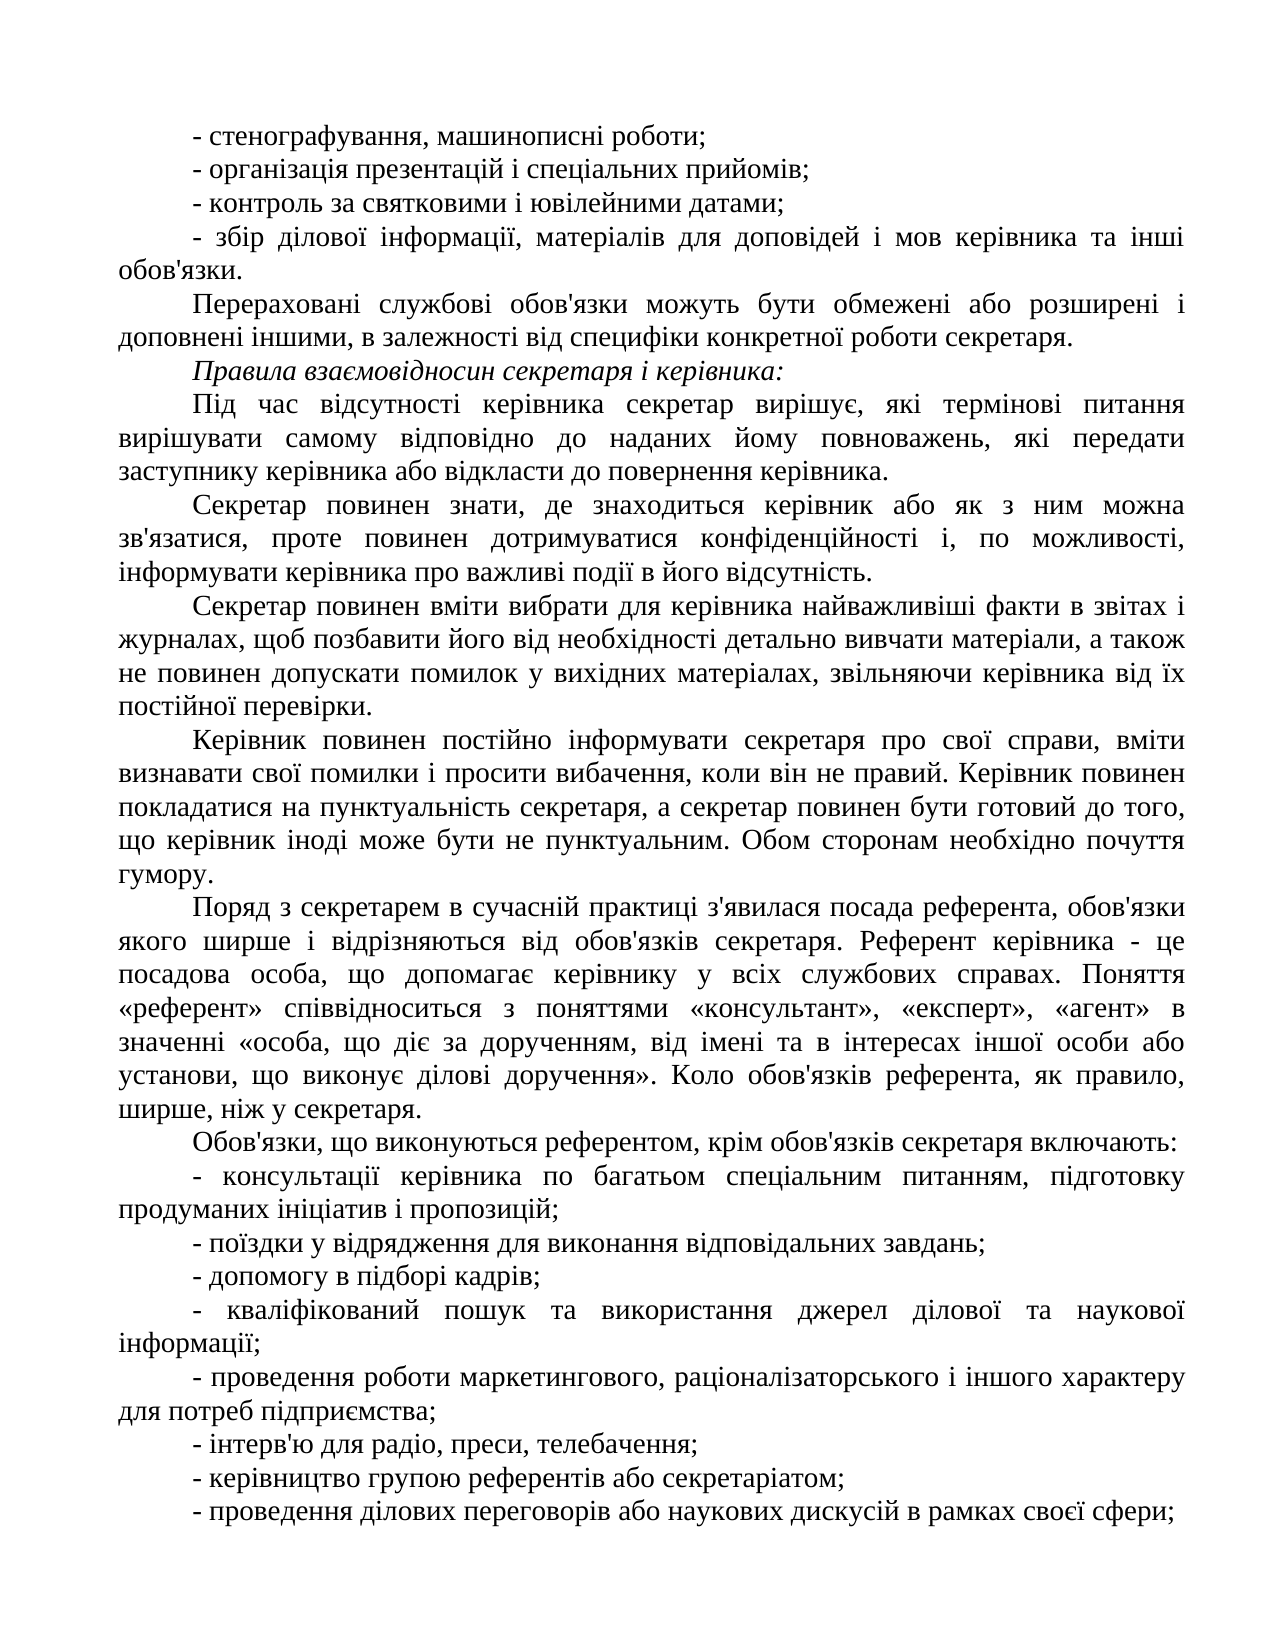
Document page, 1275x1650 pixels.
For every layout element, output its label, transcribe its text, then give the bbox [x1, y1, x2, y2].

text - допомогу в підборі кадрів; [118, 1258, 1186, 1292]
text - збір ділової інформації, матеріалів для доповідей і мов керівника та інші обов'язки. [118, 219, 1186, 286]
text - організація презентацій і спеціальних прийомів; [118, 152, 1186, 185]
text Керівник повинен постійно інформувати секретаря про свої справи, вміти визнавати свої помилки і просити вибачення, коли він не правий. Керівник повинен покладатися на пунктуальність секретаря, а секретар повинен бути готовий до того, що керівник іноді може бути не пунктуальним. Обом сторонам необхідно почуття гумору. [118, 722, 1186, 889]
text Правила взаємовідносин секретаря і керівника: [118, 353, 1186, 386]
text Обов'язки, що виконуються референтом, крім обов'язків секретаря включають: [118, 1124, 1186, 1158]
text Під час відсутності керівника секретар вирішує, які термінові питання вирішувати самому відповідно до наданих йому повноважень, які передати заступнику керівника або відкласти до повернення керівника. [118, 386, 1186, 487]
text - проведення роботи маркетингового, раціоналізаторського і іншого характеру для потреб підприємства; [118, 1359, 1186, 1426]
text Секретар повинен вміти вибрати для керівника найважливіші факти в звітах і журналах, щоб позбавити його від необхідності детально вивчати матеріали, а також не повинен допускати помилок у вихідних матеріалах, звільняючи керівника від їх постійної перевірки. [118, 588, 1186, 722]
text - проведення ділових переговорів або наукових дискусій в рамках своєї сфери; [118, 1493, 1186, 1527]
text Секретар повинен знати, де знаходиться керівник або як з ним можна зв'язатися, проте повинен дотримуватися конфіденційності і, по можливості, інформувати керівника про важливі події в його відсутність. [118, 487, 1186, 588]
text Поряд з секретарем в сучасній практиці з'явилася посада референта, обов'язки якого ширше і відрізняються від обов'язків секретаря. Референт керівника - це посадова особа, що допомагає керівнику у всіх службових справах. Поняття «референт» співвідноситься з поняттями «консультант», «експерт», «агент» в значенні «особа, що діє за дорученням, від імені та в інтересах іншої особи або установи, що виконує ділові доручення». Коло обов'язків референта, як правило, ширше, ніж у секретаря. [118, 889, 1186, 1124]
text - інтерв'ю для радіо, преси, телебачення; [118, 1426, 1186, 1460]
text Перераховані службові обов'язки можуть бути обмежені або розширені і доповнені іншими, в залежності від специфіки конкретної роботи секретаря. [118, 286, 1186, 353]
text - керівництво групою референтів або секретаріатом; [118, 1460, 1186, 1493]
text - кваліфікований пошук та використання джерел ділової та наукової інформації; [118, 1292, 1186, 1359]
text - контроль за святковими і ювілейними датами; [118, 185, 1186, 219]
text - консультації керівника по багатьом спеціальним питанням, підготовку продуманих ініціатив і пропозицій; [118, 1158, 1186, 1225]
text - стенографування, машинописні роботи; [118, 118, 1186, 152]
text - поїздки у відрядження для виконання відповідальних завдань; [118, 1225, 1186, 1258]
